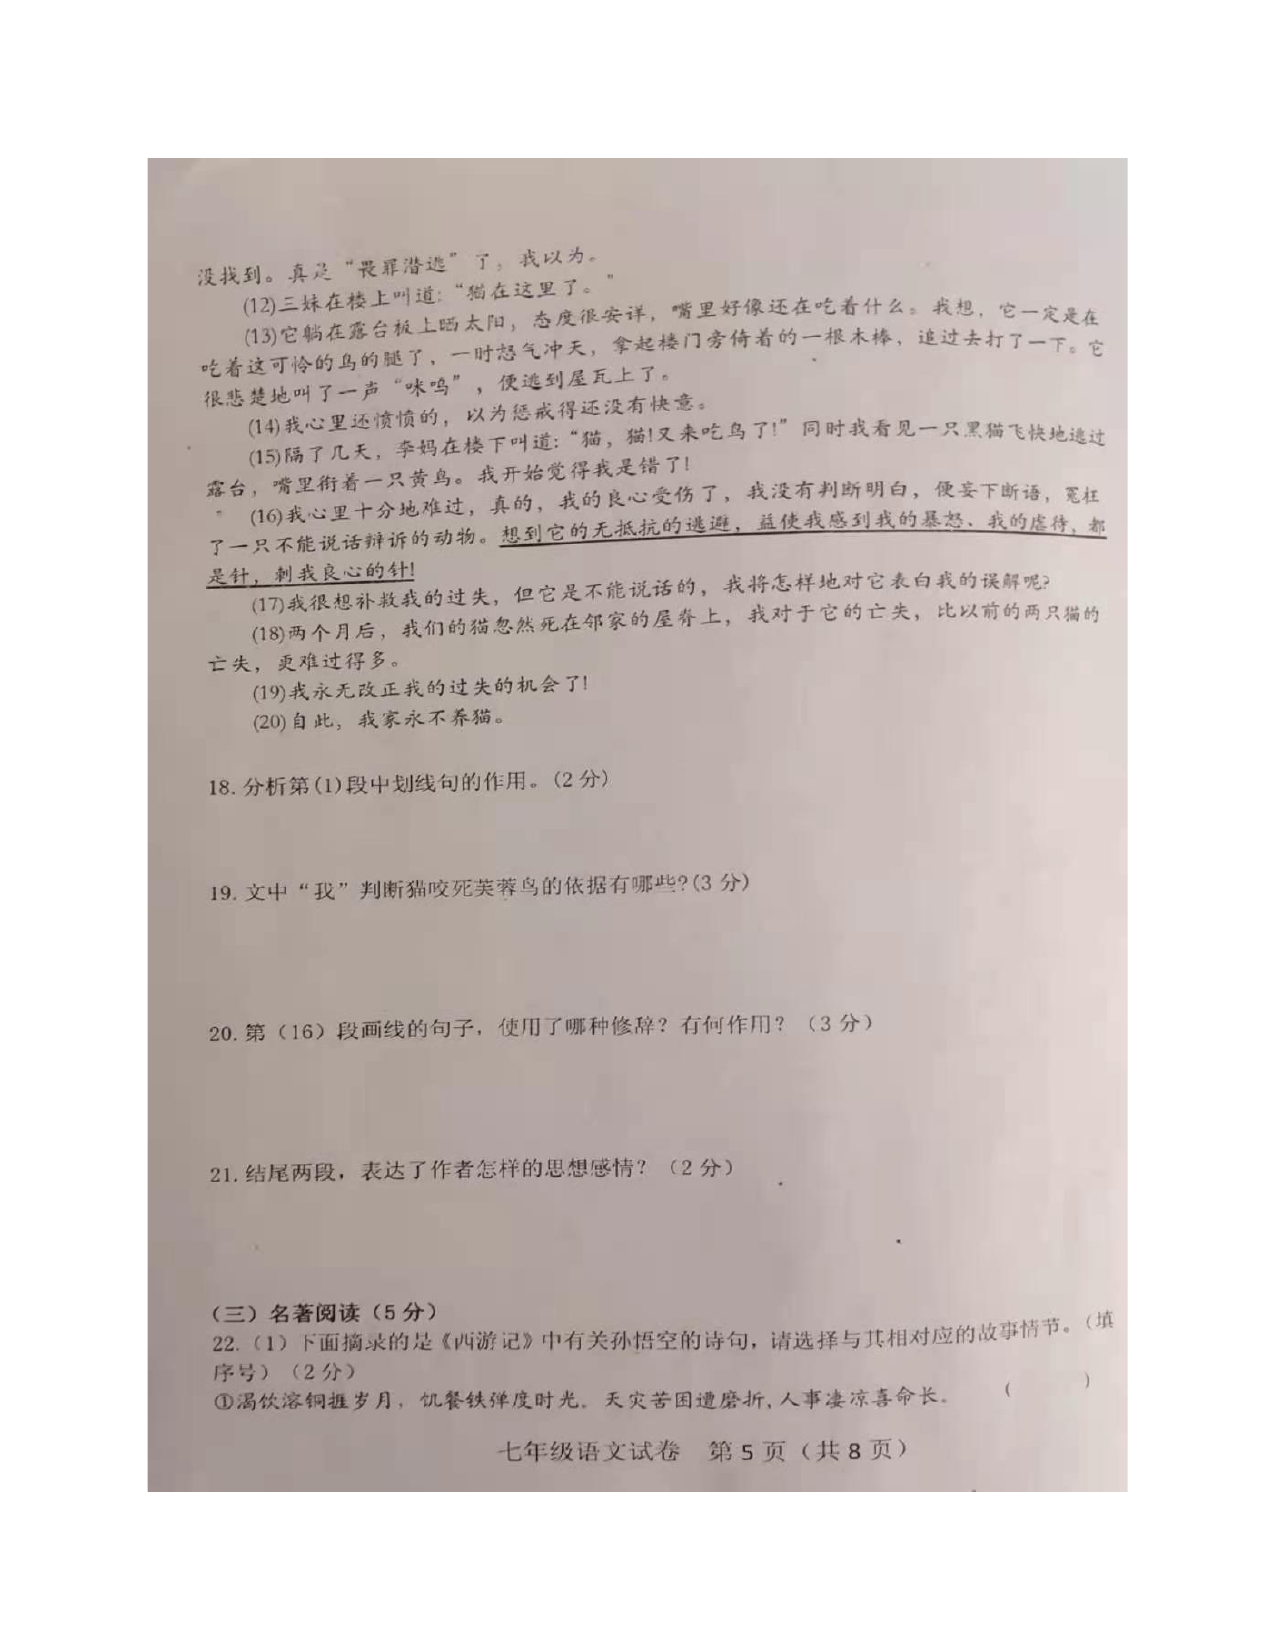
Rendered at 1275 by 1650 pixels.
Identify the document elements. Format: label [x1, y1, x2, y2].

picture [147, 158, 1128, 1492]
